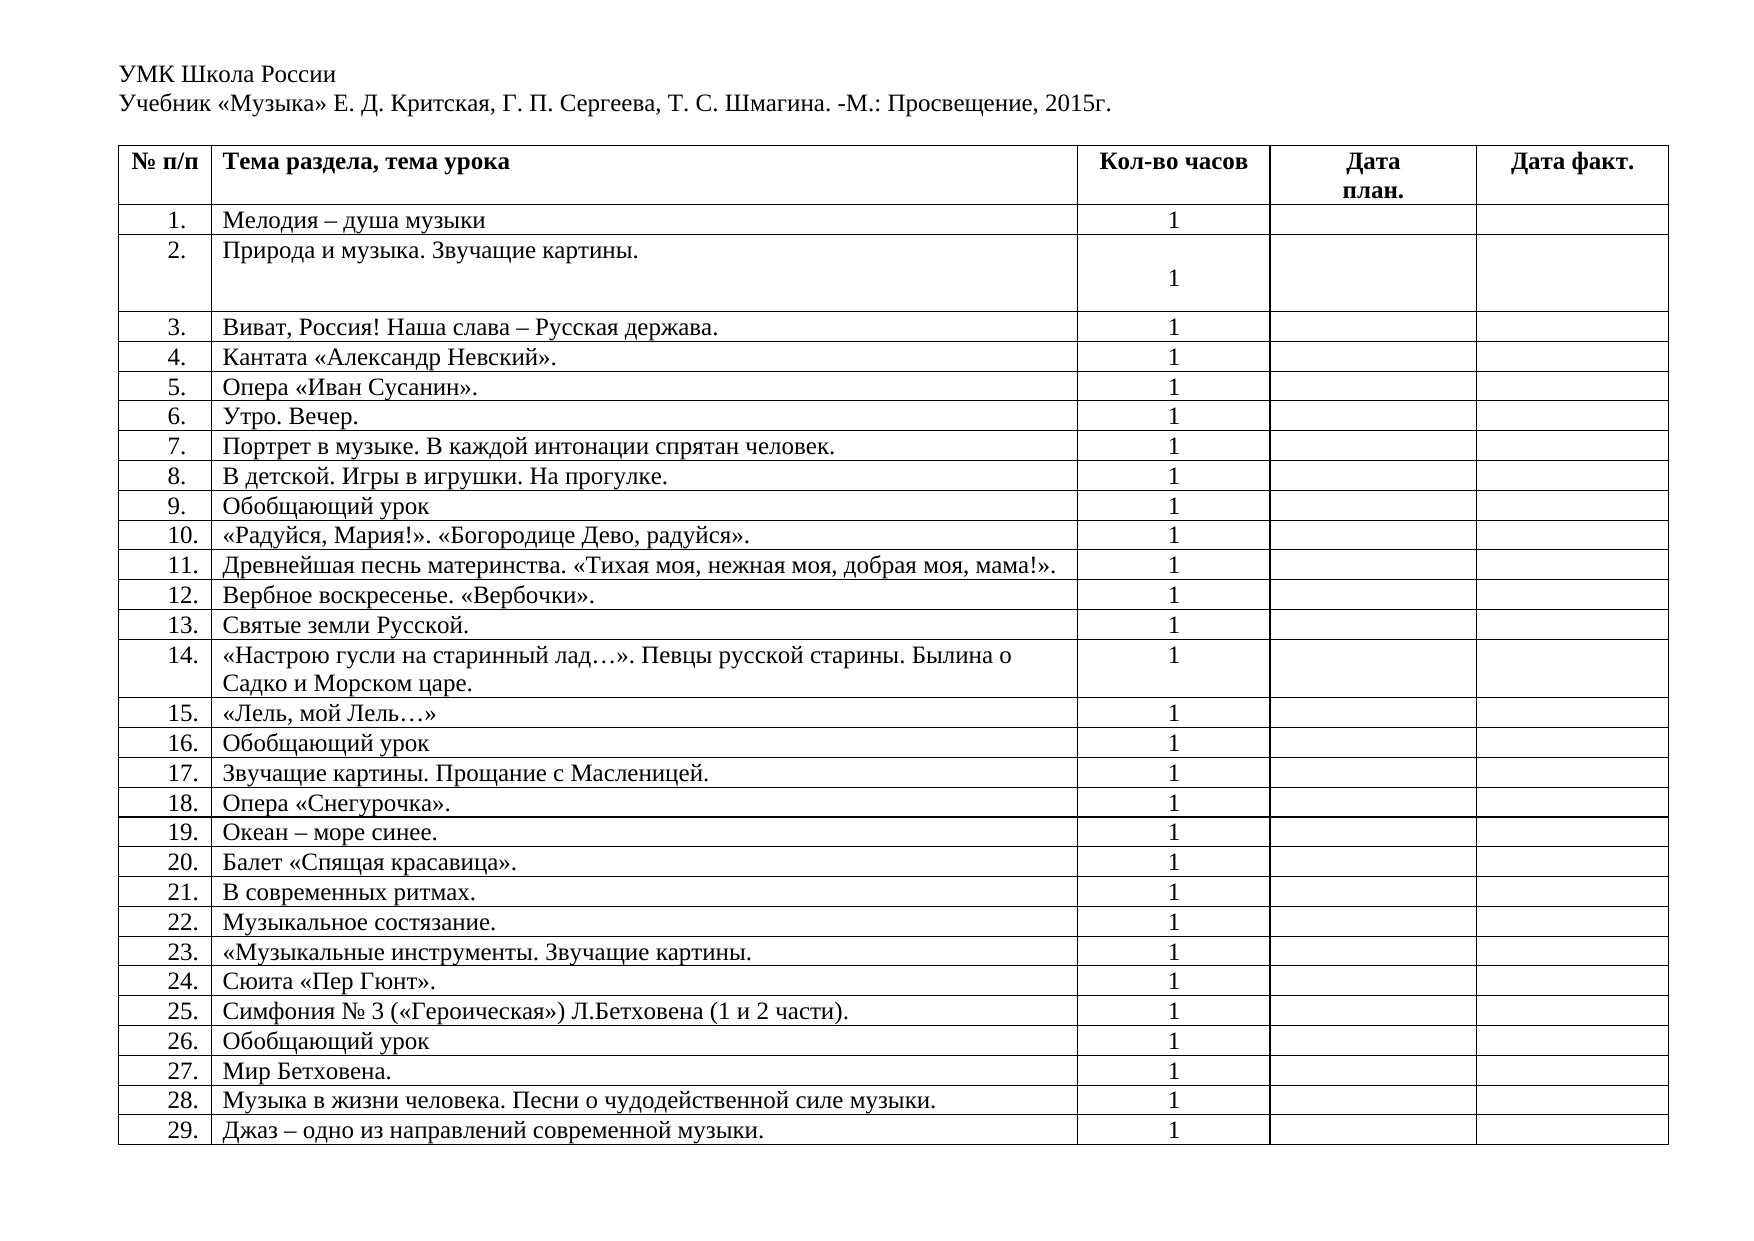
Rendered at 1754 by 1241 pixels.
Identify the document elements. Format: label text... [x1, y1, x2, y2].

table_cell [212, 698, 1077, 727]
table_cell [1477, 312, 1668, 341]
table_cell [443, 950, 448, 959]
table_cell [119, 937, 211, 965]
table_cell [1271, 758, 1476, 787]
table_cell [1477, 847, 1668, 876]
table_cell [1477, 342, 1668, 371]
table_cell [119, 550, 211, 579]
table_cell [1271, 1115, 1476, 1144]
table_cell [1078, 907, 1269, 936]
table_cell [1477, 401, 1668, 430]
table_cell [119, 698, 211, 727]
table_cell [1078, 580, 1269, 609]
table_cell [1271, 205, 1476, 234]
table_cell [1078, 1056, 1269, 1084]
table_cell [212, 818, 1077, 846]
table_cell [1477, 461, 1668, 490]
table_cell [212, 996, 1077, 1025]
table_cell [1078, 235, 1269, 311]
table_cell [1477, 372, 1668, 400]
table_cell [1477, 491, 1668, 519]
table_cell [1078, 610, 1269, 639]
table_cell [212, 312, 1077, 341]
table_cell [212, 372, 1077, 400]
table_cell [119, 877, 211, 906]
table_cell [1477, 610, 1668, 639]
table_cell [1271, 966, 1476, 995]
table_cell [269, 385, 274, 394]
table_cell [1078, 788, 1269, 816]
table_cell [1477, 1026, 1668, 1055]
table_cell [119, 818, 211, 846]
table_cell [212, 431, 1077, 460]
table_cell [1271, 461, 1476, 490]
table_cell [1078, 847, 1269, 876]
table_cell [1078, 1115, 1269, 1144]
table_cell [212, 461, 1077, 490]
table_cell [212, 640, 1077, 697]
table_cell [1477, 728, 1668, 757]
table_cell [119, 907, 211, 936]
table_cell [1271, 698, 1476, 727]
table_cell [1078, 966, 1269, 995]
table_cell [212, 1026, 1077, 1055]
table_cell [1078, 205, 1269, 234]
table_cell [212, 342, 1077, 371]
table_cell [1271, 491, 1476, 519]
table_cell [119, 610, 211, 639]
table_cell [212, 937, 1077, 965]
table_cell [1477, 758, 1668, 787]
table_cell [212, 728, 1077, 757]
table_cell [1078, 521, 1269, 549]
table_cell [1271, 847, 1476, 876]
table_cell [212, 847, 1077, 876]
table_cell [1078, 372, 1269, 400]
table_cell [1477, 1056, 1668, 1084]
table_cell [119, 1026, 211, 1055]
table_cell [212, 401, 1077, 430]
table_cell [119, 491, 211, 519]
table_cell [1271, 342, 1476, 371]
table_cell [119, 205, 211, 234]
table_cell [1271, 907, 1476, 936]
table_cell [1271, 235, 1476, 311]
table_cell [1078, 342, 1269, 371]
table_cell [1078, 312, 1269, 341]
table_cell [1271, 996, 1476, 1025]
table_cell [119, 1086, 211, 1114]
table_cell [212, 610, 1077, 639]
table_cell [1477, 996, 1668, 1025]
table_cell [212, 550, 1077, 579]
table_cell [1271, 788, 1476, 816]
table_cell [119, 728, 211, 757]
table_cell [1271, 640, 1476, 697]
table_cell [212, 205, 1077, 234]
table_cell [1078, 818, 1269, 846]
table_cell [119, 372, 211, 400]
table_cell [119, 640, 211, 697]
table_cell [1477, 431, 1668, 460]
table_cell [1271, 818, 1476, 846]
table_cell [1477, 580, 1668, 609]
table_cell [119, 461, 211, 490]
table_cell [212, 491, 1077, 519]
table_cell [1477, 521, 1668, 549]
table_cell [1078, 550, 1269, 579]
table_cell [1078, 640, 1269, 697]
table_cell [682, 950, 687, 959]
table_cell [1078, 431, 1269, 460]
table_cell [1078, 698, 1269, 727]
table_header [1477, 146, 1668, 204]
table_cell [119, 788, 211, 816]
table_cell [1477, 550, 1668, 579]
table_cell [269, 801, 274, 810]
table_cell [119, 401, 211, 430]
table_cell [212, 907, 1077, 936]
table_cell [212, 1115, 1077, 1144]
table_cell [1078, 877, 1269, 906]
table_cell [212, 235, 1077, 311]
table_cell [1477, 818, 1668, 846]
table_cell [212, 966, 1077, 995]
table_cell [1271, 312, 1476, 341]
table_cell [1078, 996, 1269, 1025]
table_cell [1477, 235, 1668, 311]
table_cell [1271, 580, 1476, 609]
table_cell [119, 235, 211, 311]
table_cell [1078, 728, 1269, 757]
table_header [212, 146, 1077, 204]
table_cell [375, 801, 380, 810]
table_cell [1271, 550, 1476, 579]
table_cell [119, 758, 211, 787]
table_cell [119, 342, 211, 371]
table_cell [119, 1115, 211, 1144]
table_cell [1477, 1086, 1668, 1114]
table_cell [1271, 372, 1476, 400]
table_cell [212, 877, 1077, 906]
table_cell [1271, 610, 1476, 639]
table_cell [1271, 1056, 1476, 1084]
text УМК Школа России [118, 59, 1636, 88]
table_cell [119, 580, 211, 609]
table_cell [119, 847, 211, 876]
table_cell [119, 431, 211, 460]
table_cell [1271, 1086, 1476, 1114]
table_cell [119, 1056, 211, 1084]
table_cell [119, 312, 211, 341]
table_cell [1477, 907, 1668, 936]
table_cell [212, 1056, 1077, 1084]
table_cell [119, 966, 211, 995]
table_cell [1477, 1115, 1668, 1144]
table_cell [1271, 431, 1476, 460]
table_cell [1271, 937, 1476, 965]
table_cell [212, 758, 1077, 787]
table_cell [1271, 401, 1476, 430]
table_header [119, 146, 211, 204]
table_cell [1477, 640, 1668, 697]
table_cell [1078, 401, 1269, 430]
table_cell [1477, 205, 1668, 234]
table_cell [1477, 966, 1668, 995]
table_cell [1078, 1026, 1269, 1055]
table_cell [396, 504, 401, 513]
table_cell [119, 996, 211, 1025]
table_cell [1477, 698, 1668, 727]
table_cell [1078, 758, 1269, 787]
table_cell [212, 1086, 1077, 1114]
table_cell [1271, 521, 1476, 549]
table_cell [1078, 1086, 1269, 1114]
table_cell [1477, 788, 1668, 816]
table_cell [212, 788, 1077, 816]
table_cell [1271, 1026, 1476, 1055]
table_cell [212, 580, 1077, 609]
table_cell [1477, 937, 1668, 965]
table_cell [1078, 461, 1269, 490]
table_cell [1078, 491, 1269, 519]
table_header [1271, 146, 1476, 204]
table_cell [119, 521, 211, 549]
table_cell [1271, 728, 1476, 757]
text Учебник «Музыка» Е. Д. Критская, Г. П. Сергеева, Т. С. Шмагина. -М.: Просвещение, 2015г. [118, 88, 1636, 117]
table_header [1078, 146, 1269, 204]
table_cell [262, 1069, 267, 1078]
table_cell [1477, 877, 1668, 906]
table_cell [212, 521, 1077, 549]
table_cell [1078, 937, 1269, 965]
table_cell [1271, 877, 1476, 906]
